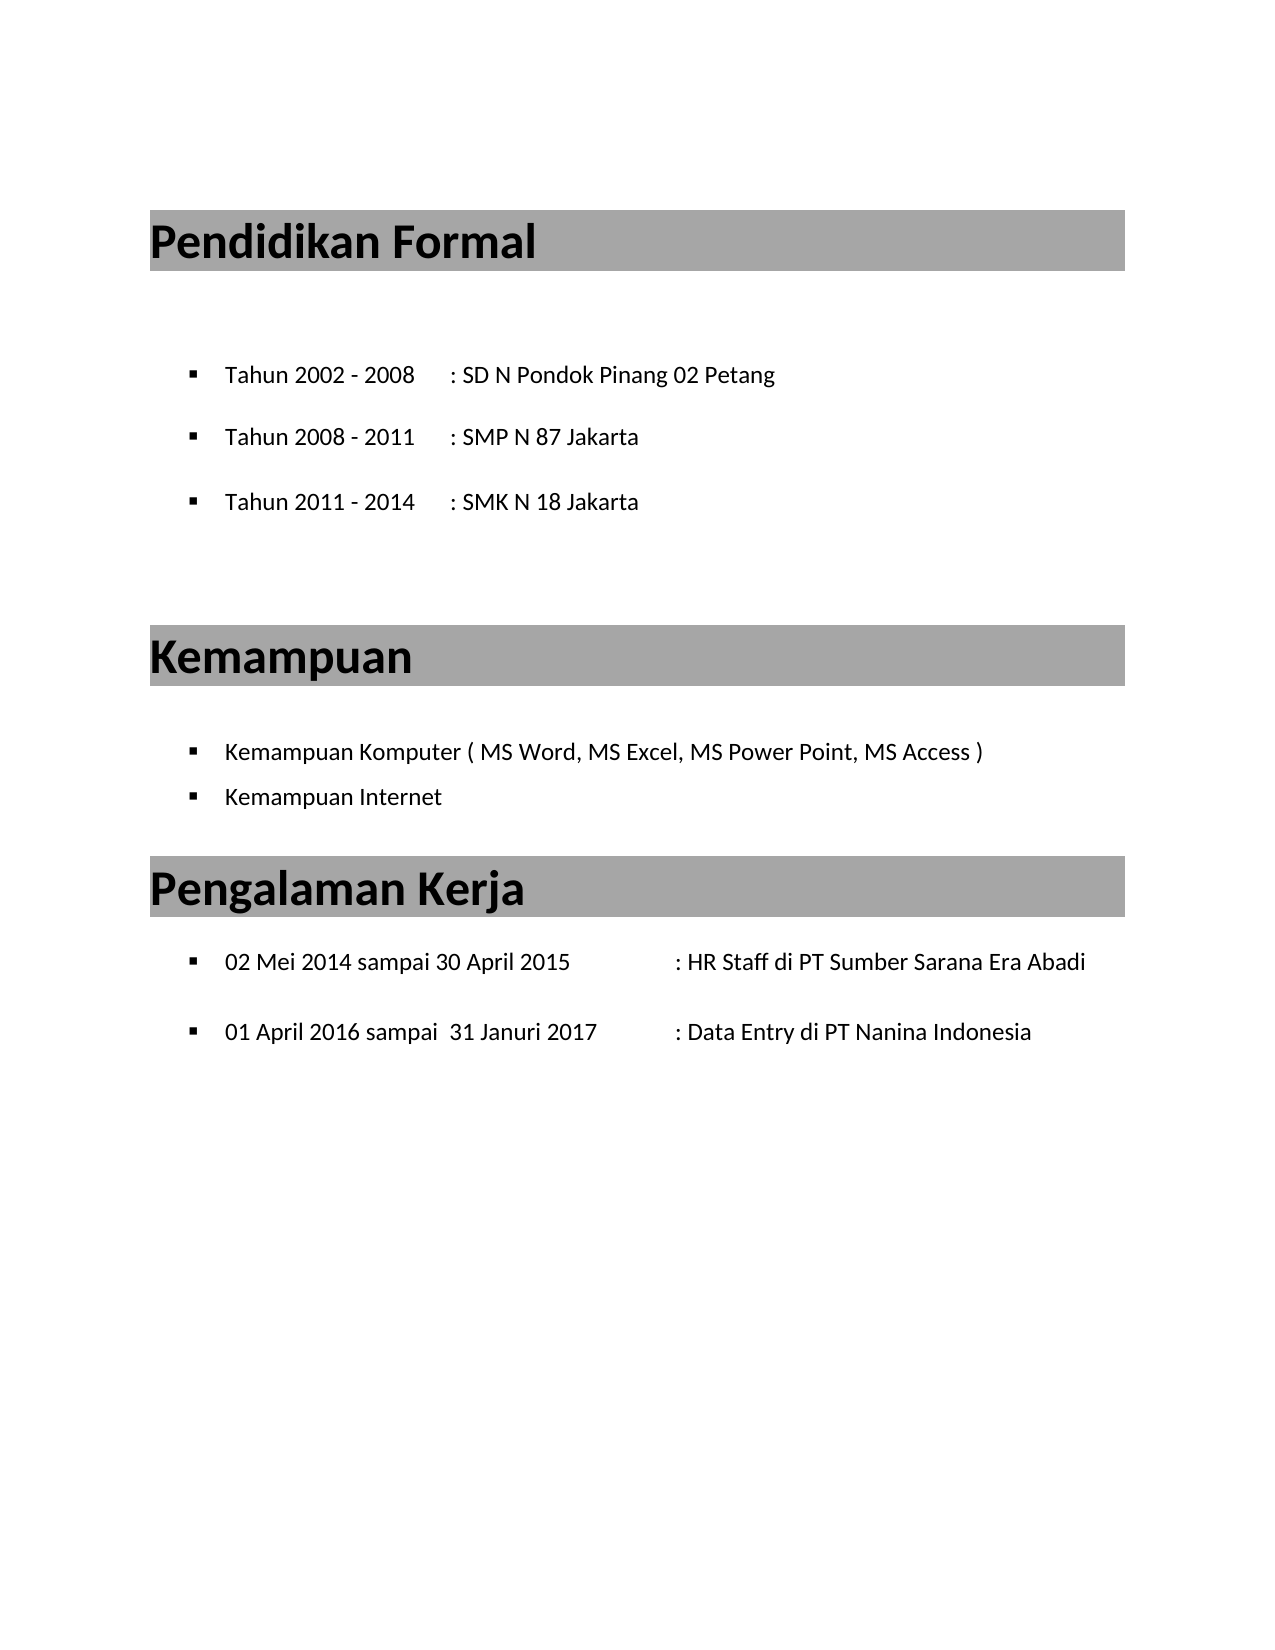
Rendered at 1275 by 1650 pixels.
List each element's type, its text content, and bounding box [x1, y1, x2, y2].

text Pengalaman Kerja [150, 856, 1125, 917]
list 02 Mei 2014 sampai 30 April 2015 : HR Staff di PT Sumber Sarana Era Abadi [187, 947, 1125, 977]
list Tahun 2008 - 2011 : SMP N 87 Jakarta [187, 421, 1125, 451]
list Tahun 2002 - 2008 : SD N Pondok Pinang 02 Petang [187, 359, 1125, 390]
list 01 April 2016 sampai 31 Januri 2017 : Data Entry di PT Nanina Indonesia [187, 1017, 1125, 1047]
list Tahun 2011 - 2014 : SMK N 18 Jakarta [187, 486, 1125, 517]
list Kemampuan Komputer ( MS Word, MS Excel, MS Power Point, MS Access ) [187, 736, 1125, 766]
list Kemampuan Internet [187, 781, 1125, 812]
